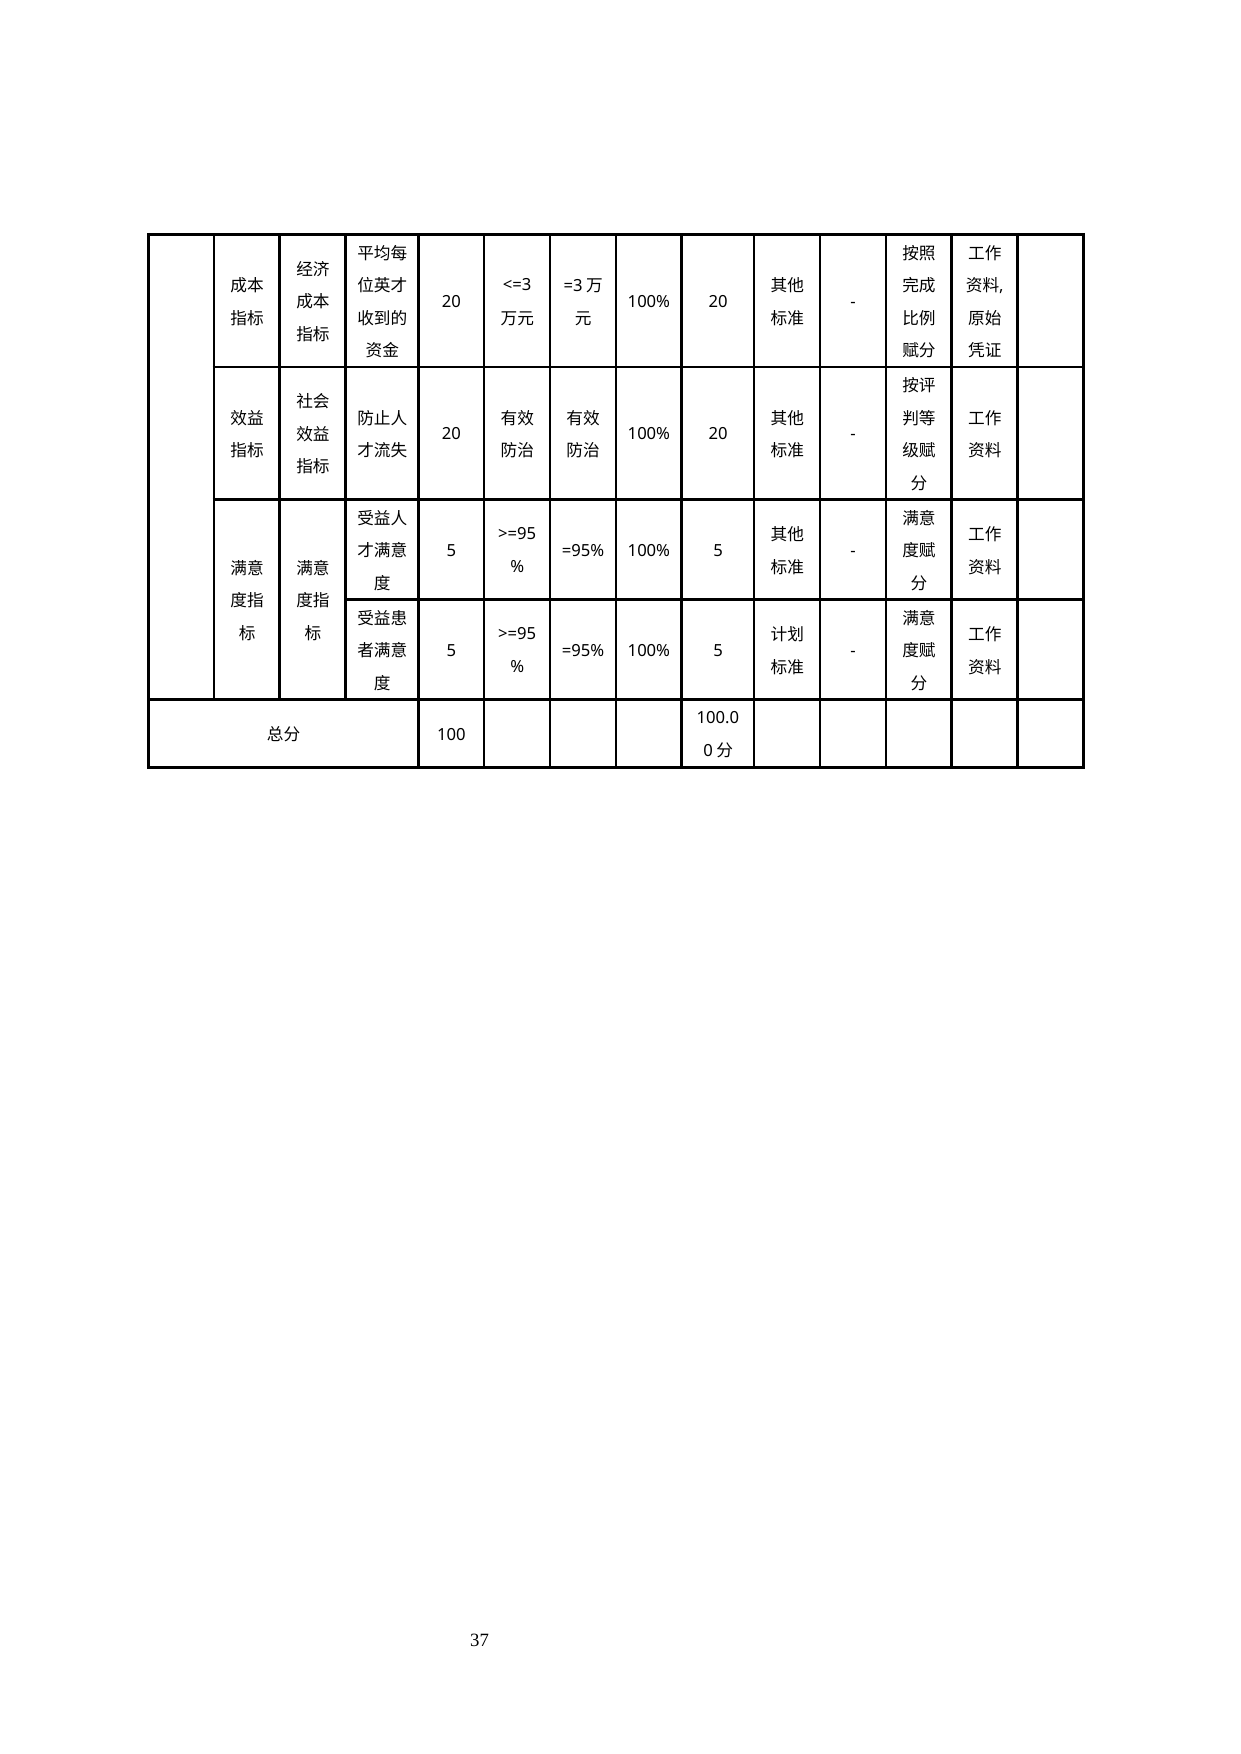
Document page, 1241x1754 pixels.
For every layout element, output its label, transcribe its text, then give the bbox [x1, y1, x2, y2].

table_cell 总分 [150, 701, 417, 766]
table_cell 经济成本指标 [281, 236, 344, 366]
table_cell [821, 701, 885, 766]
table_cell 计划标准 [755, 601, 819, 698]
table_cell 20 [420, 236, 483, 366]
table_cell 按照完成比例赋分 [887, 236, 950, 366]
table_cell 工作资料,原始凭证 [953, 236, 1016, 366]
table_cell 其他标准 [755, 501, 819, 598]
table_cell 受益人才满意度 [347, 501, 417, 598]
table_cell 工作资料 [953, 368, 1016, 498]
table_cell - [821, 601, 885, 698]
table_cell - [821, 501, 885, 598]
table_cell 其他标准 [755, 368, 819, 498]
table_cell 成本指标 [215, 236, 278, 366]
table_cell 100% [617, 368, 680, 498]
table_cell 5 [683, 601, 753, 698]
table_cell 平均每位英才收到的资金 [347, 236, 417, 366]
table_cell 社会效益指标 [281, 368, 344, 498]
table_cell 工作资料 [953, 501, 1016, 598]
table_cell 效益指标 [215, 368, 278, 498]
table_cell 按评判等级赋分 [887, 368, 950, 498]
table_cell 100% [617, 236, 680, 366]
table_cell 100% [617, 501, 680, 598]
table_cell >=95% [485, 601, 549, 698]
table_cell [485, 701, 549, 766]
table_cell 防止人才流失 [347, 368, 417, 498]
table_cell [551, 701, 615, 766]
table_cell 100% [617, 601, 680, 698]
table_cell [1019, 601, 1082, 698]
table_cell - [821, 236, 885, 366]
table_cell [617, 701, 680, 766]
table_cell 20 [420, 368, 483, 498]
table_cell =95% [551, 601, 615, 698]
table_cell 其他标准 [755, 236, 819, 366]
table_cell [953, 701, 1016, 766]
table_cell - [821, 368, 885, 498]
table_cell 工作资料 [953, 601, 1016, 698]
table_cell 有效防治 [551, 368, 615, 498]
table_cell =95% [551, 501, 615, 598]
table_cell 满意度赋分 [887, 501, 950, 598]
table_cell [755, 701, 819, 766]
table_cell [1019, 368, 1082, 498]
table_cell 有效防治 [485, 368, 549, 498]
table_cell 20 [683, 368, 753, 498]
table_cell [1019, 236, 1082, 366]
table_cell =3万元 [551, 236, 615, 366]
table_cell [887, 701, 950, 766]
table_cell 满意度指标 [281, 501, 344, 698]
table_cell 5 [420, 501, 483, 598]
table_cell 100 [420, 701, 483, 766]
table_cell [1019, 701, 1082, 766]
table_cell 100.00分 [683, 701, 753, 766]
table_cell 5 [420, 601, 483, 698]
table_cell 受益患者满意度 [347, 601, 417, 698]
table_cell 满意度赋分 [887, 601, 950, 698]
table_cell 满意度指标 [215, 501, 278, 698]
table_cell >=95% [485, 501, 549, 598]
table_cell 20 [683, 236, 753, 366]
table_cell [1019, 501, 1082, 598]
table_cell <=3万元 [485, 236, 549, 366]
table_cell 5 [683, 501, 753, 598]
